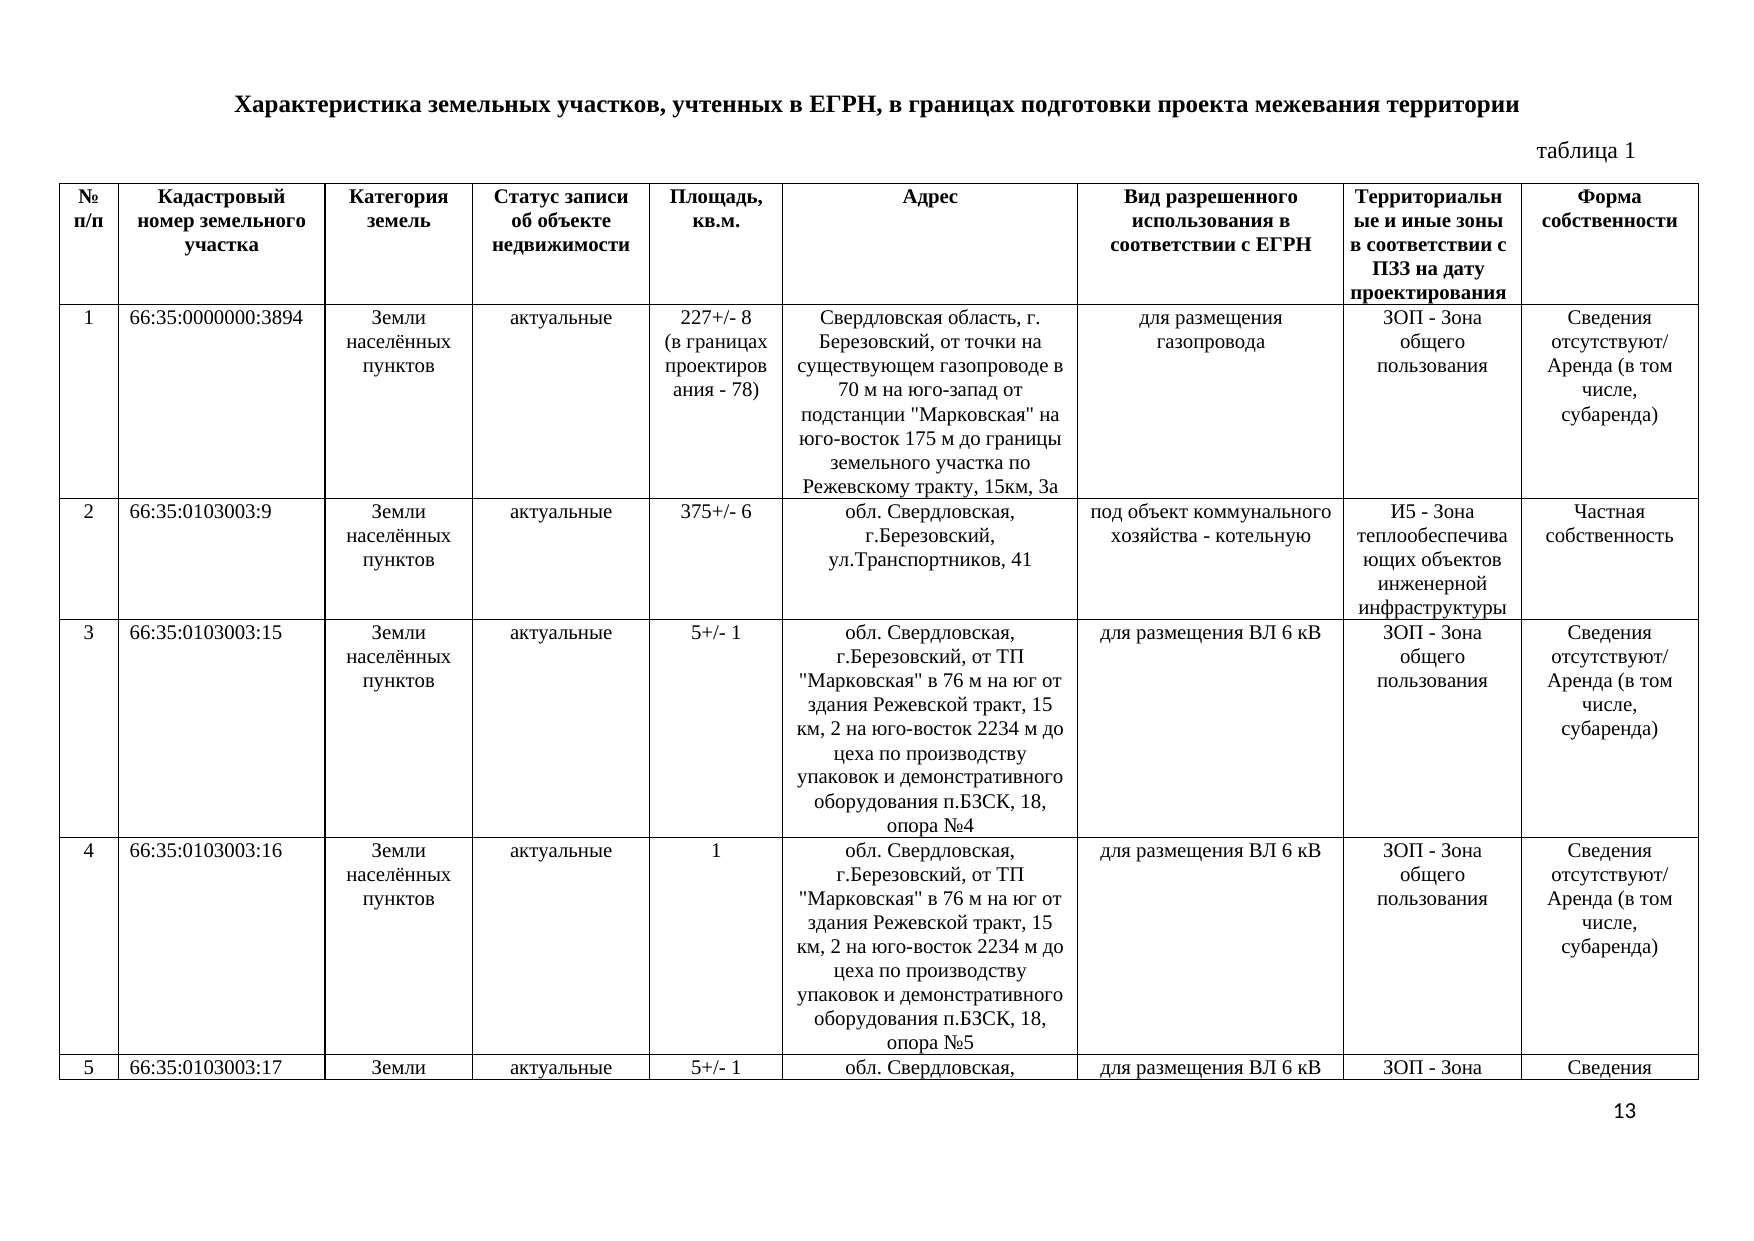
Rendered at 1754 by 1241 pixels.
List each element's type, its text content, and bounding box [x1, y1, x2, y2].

table_cell Земли населённых пунктов [326, 838, 472, 1054]
table_cell Земли населённых пунктов [326, 499, 472, 619]
table_cell 66:35:0103003:9 [119, 499, 324, 619]
table_cell 5+/- 1 [650, 620, 782, 837]
table_header Территориальные и иные зоны в соответствии с ПЗЗ на дату проектирования [1344, 184, 1521, 304]
table_cell ЗОП - Зона общего пользования [1344, 1055, 1521, 1079]
table_header Форма собственности [1522, 184, 1698, 304]
table_cell актуальные [473, 499, 649, 619]
table_cell 66:35:0103003:16 [119, 838, 324, 1054]
table_cell 5+/- 1 [650, 1055, 782, 1079]
table_cell Свердловская область, г. Березовский, от точки на существующем газопроводе в 70 м на юго-запад от подстанции "Марковская" на юго-восток 175 м до границы земельного участка по Режевскому тракту, 15км, 3а [783, 305, 1077, 498]
table_header Площадь, кв.м. [650, 184, 782, 304]
table_cell актуальные [473, 838, 649, 1054]
table_header № п/п [60, 184, 118, 304]
table_cell для размещения ВЛ 6 кВ [1078, 1055, 1343, 1079]
table_header Вид разрешенного использования в соответствии с ЕГРН [1078, 184, 1343, 304]
table_cell 227+/- 8 (в границах проектирования - 78) [650, 305, 782, 498]
table_cell Земли населённых пунктов [326, 620, 472, 837]
table_header Кадастровый номер земельного участка [119, 184, 324, 304]
table_cell Сведения отсутствуют/ Аренда (в том числе, субаренда) [1522, 1055, 1698, 1079]
table_cell И5 - Зона теплообеспечивающих объектов инженерной инфраструктуры [1344, 499, 1521, 619]
table_cell ЗОП - Зона общего пользования [1344, 838, 1521, 1054]
table_cell ЗОП - Зона общего пользования [1344, 305, 1521, 498]
table_cell актуальные [473, 305, 649, 498]
text Характеристика земельных участков, учтенных в ЕГРН, в границах подготовки проекта межевания территории [118, 89, 1636, 117]
table_cell 1 [60, 305, 118, 498]
table_cell актуальные [473, 1055, 649, 1079]
table_cell для размещения газопровода [1078, 305, 1343, 498]
table_cell 66:35:0103003:17 [119, 1055, 324, 1079]
table_cell Сведения отсутствуют/ Аренда (в том числе, субаренда) [1522, 305, 1698, 498]
table_cell обл. Свердловская, г.Березовский, от ТП "Марковская" в 76 м на юг от здания Режевской тракт, 15 км, 2 на юго-восток 2234 м до цеха по производству упаковок и демонстративного оборудования п.БЗСК, 18, опора №5 [783, 838, 1077, 1054]
table_cell обл. Свердловская, г.Березовский, от ТП "Марковская" в 76 м на юг от здания Режевской тракт, 15 км, 2 на юго-восток 2234 м до цеха по производству упаковок и демонстративного оборудования п.БЗСК, 18, опора №4 [783, 620, 1077, 837]
table_cell 3 [60, 620, 118, 837]
table_cell 66:35:0103003:15 [119, 620, 324, 837]
table_cell 4 [60, 838, 118, 1054]
table_cell 66:35:0000000:3894 [119, 305, 324, 498]
table_cell Земли населённых пунктов [326, 305, 472, 498]
table_cell обл. Свердловская, г.Березовский, ул.Транспортников, 41 [783, 499, 1077, 619]
table_cell Частная собственность [1522, 499, 1698, 619]
table_cell актуальные [473, 620, 649, 837]
table_cell под объект коммунального хозяйства - котельную [1078, 499, 1343, 619]
text таблица 1 [118, 136, 1636, 164]
table_cell 2 [60, 499, 118, 619]
table_header Статус записи об объекте недвижимости [473, 184, 649, 304]
table_cell Сведения отсутствуют/ Аренда (в том числе, субаренда) [1522, 838, 1698, 1054]
table_cell 375+/- 6 [650, 499, 782, 619]
table_cell 5 [60, 1055, 118, 1079]
table_cell для размещения ВЛ 6 кВ [1078, 620, 1343, 837]
table_header Адрес [783, 184, 1077, 304]
table_cell ЗОП - Зона общего пользования [1344, 620, 1521, 837]
table_cell Земли населённых пунктов [326, 1055, 472, 1079]
table_cell 1 [650, 838, 782, 1054]
table_cell для размещения ВЛ 6 кВ [1078, 838, 1343, 1054]
table_header Категория земель [326, 184, 472, 304]
table_cell Сведения отсутствуют/ Аренда (в том числе, субаренда) [1522, 620, 1698, 837]
